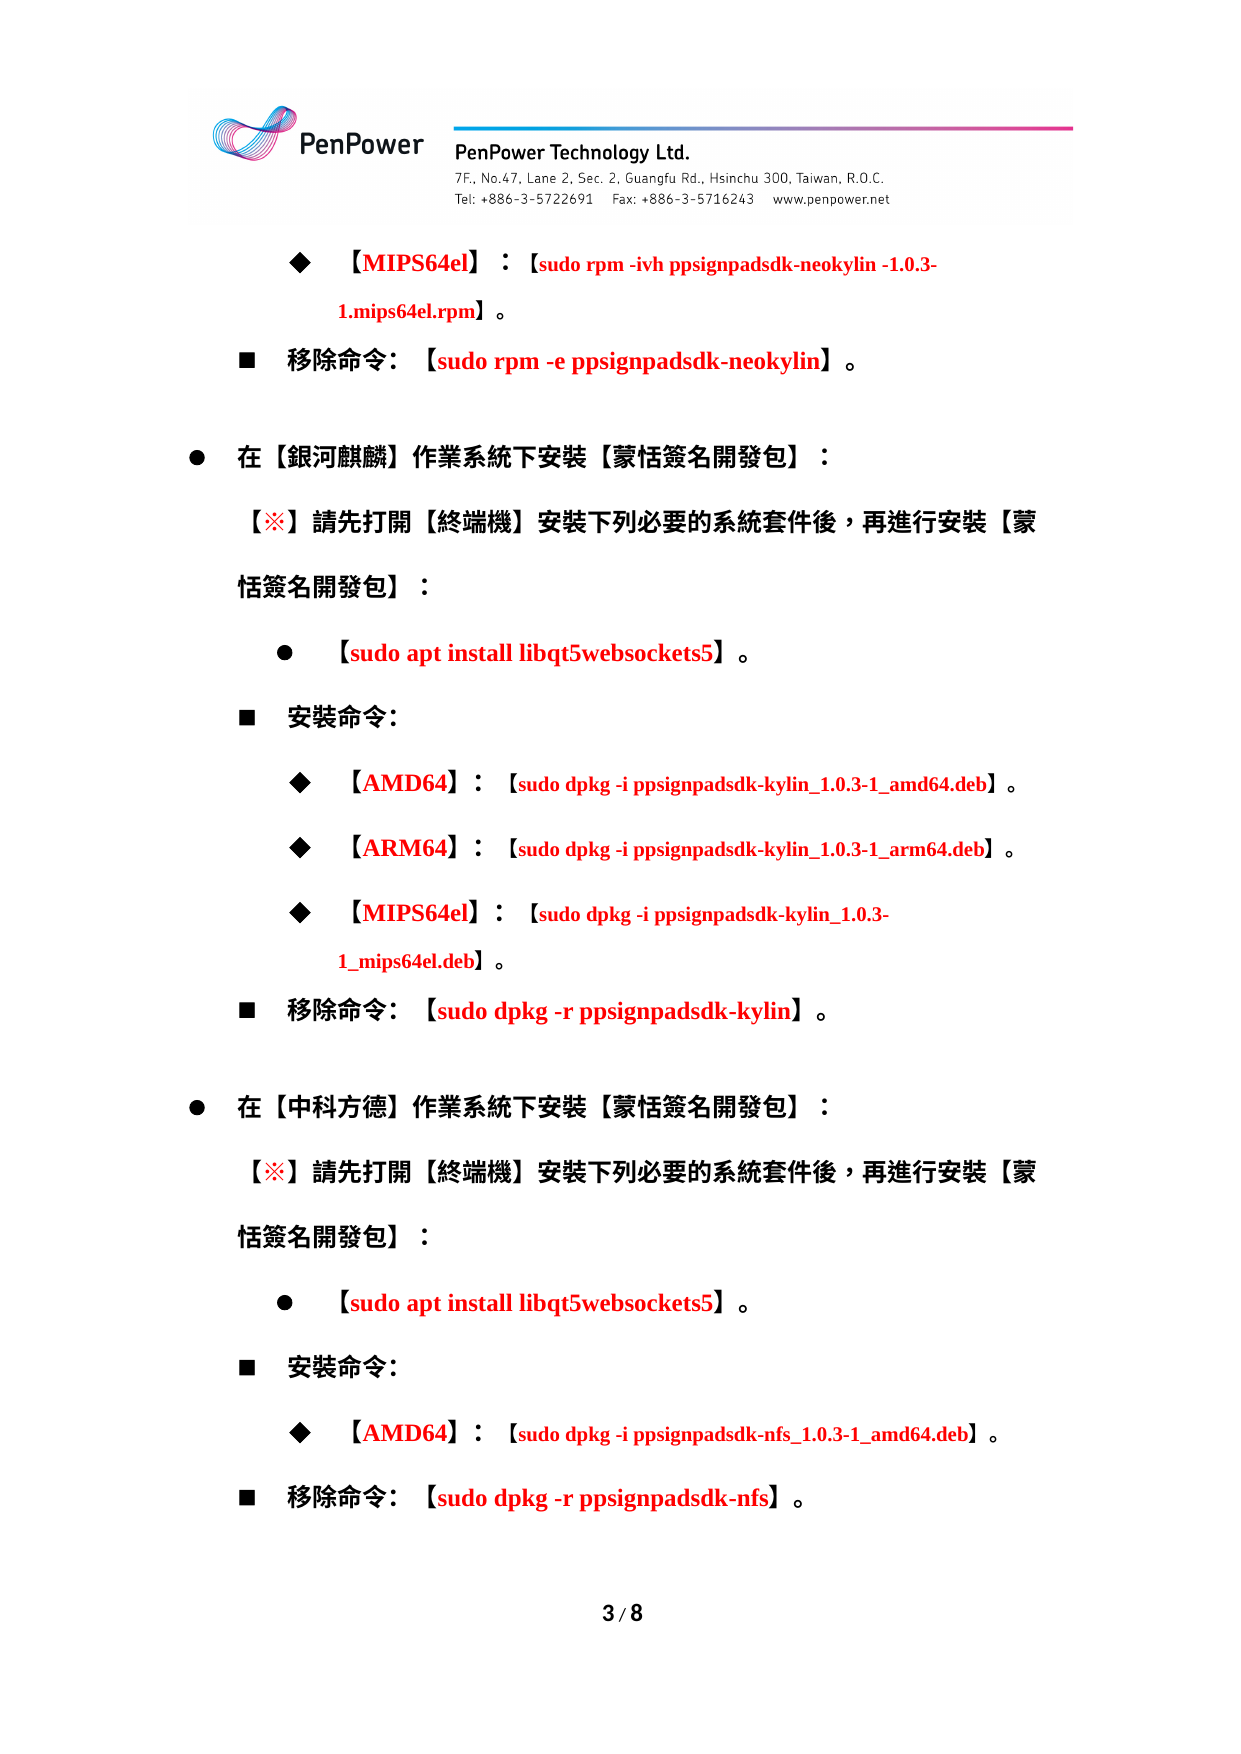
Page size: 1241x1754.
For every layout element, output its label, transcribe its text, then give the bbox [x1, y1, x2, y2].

list 【sudo apt install libqt5websockets5】。 [275, 1268, 1053, 1333]
list 【AMD64】：【sudo dpkg -i ppsignpadsdk-nfs_1.0.3-1_amd64.deb】。 [287, 1398, 1053, 1463]
list 【ARM64】：【sudo dpkg -i ppsignpadsdk-kylin_1.0.3-1_arm64.deb】。 [287, 813, 1053, 878]
list 安裝命令： [237, 1333, 1053, 1398]
list 移除命令：【sudo rpm -e ppsignpadsdk-neokylin】。 [237, 326, 1053, 391]
list 【AMD64】：【sudo dpkg -i ppsignpadsdk-kylin_1.0.3-1_amd64.deb】。 [287, 748, 1053, 813]
text 【※】請先打開【終端機】安裝下列必要的系統套件後，再進行安裝【蒙恬簽名開發包】： [238, 1138, 1053, 1268]
text 【※】請先打開【終端機】安裝下列必要的系統套件後，再進行安裝【蒙恬簽名開發包】： [238, 488, 1053, 618]
list 移除命令：【sudo dpkg -r ppsignpadsdk-kylin】。 [237, 976, 1053, 1041]
list 安裝命令： [237, 683, 1053, 748]
list 【MIPS64el】：【sudo dpkg -i ppsignpadsdk-kylin_1.0.3-1_mips64el.deb】。 [287, 878, 1053, 976]
list 【MIPS64el】：【sudo rpm -ivh ppsignpadsdk-neokylin -1.0.3-1.mips64el.rpm】。 [287, 228, 1053, 326]
list 移除命令：【sudo dpkg -r ppsignpadsdk-nfs】。 [237, 1463, 1053, 1528]
list 【sudo apt install libqt5websockets5】。 [275, 618, 1053, 683]
picture [187, 88, 1074, 225]
list 在【銀河麒麟】作業系統下安裝【蒙恬簽名開發包】： [187, 423, 1053, 488]
list 在【中科方德】作業系統下安裝【蒙恬簽名開發包】： [187, 1073, 1053, 1138]
